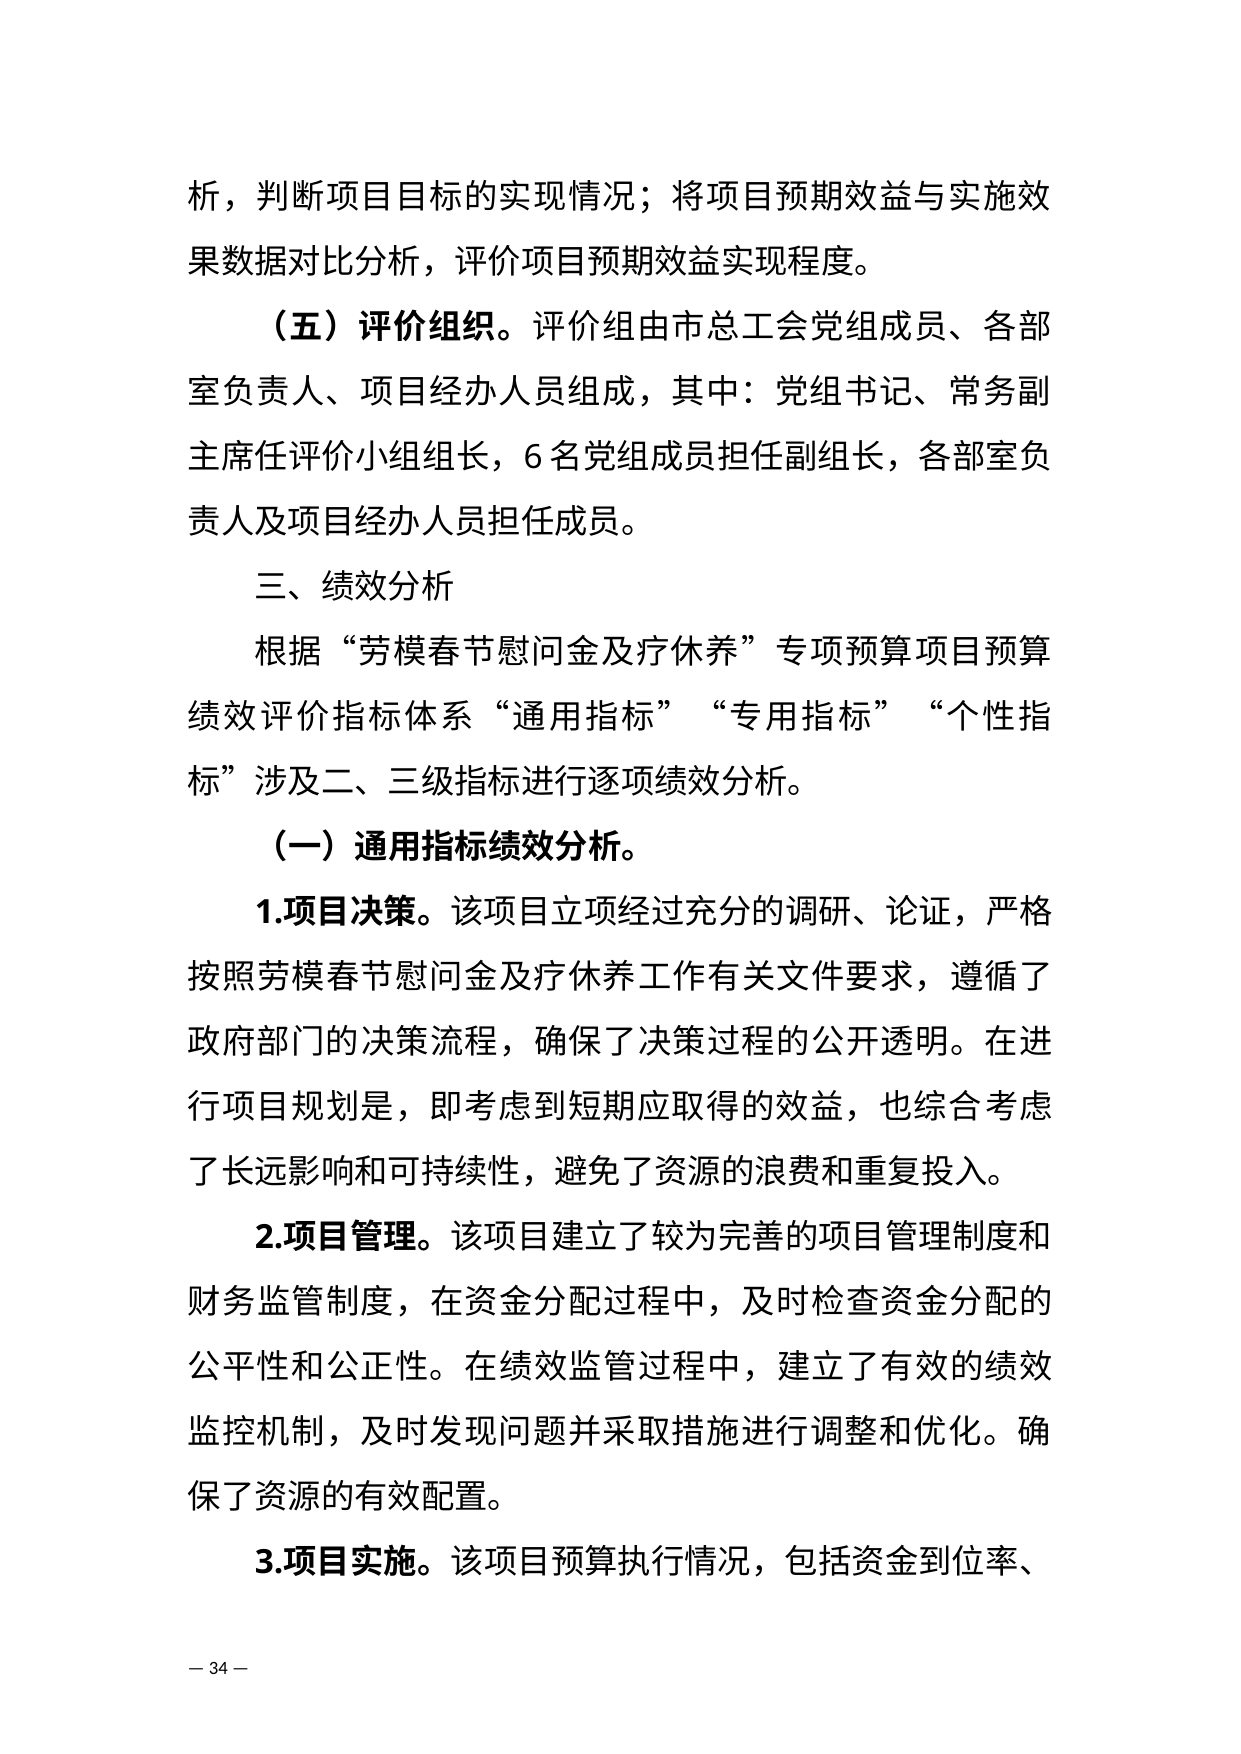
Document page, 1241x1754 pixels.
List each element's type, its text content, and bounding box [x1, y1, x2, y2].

text 三、绩效分析 [187, 552, 1053, 617]
text 1.项目决策。该项目立项经过充分的调研、论证，严格按照劳模春节慰问金及疗休养工作有关文件要求，遵循了政府部门的决策流程，确保了决策过程的公开透明。在进行项目规划是，即考虑到短期应取得的效益，也综合考虑了长远影响和可持续性，避免了资源的浪费和重复投入。 [187, 877, 1053, 1202]
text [187, 1527, 1053, 1592]
text 根据“劳模春节慰问金及疗休养”专项预算项目预算绩效评价指标体系“通用指标”“专用指标”“个性指标”涉及二、三级指标进行逐项绩效分析。 [187, 617, 1053, 812]
text （五）评价组织。评价组由市总工会党组成员、各部室负责人、项目经办人员组成，其中：党组书记、常务副主席任评价小组组长，6名党组成员担任副组长，各部室负责人及项目经办人员担任成员。 [187, 292, 1053, 552]
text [187, 162, 1053, 292]
text 2.项目管理。该项目建立了较为完善的项目管理制度和财务监管制度，在资金分配过程中，及时检查资金分配的公平性和公正性。在绩效监管过程中，建立了有效的绩效监控机制，及时发现问题并采取措施进行调整和优化。确保了资源的有效配置。 [187, 1202, 1053, 1527]
text （一）通用指标绩效分析。 [187, 812, 1053, 877]
